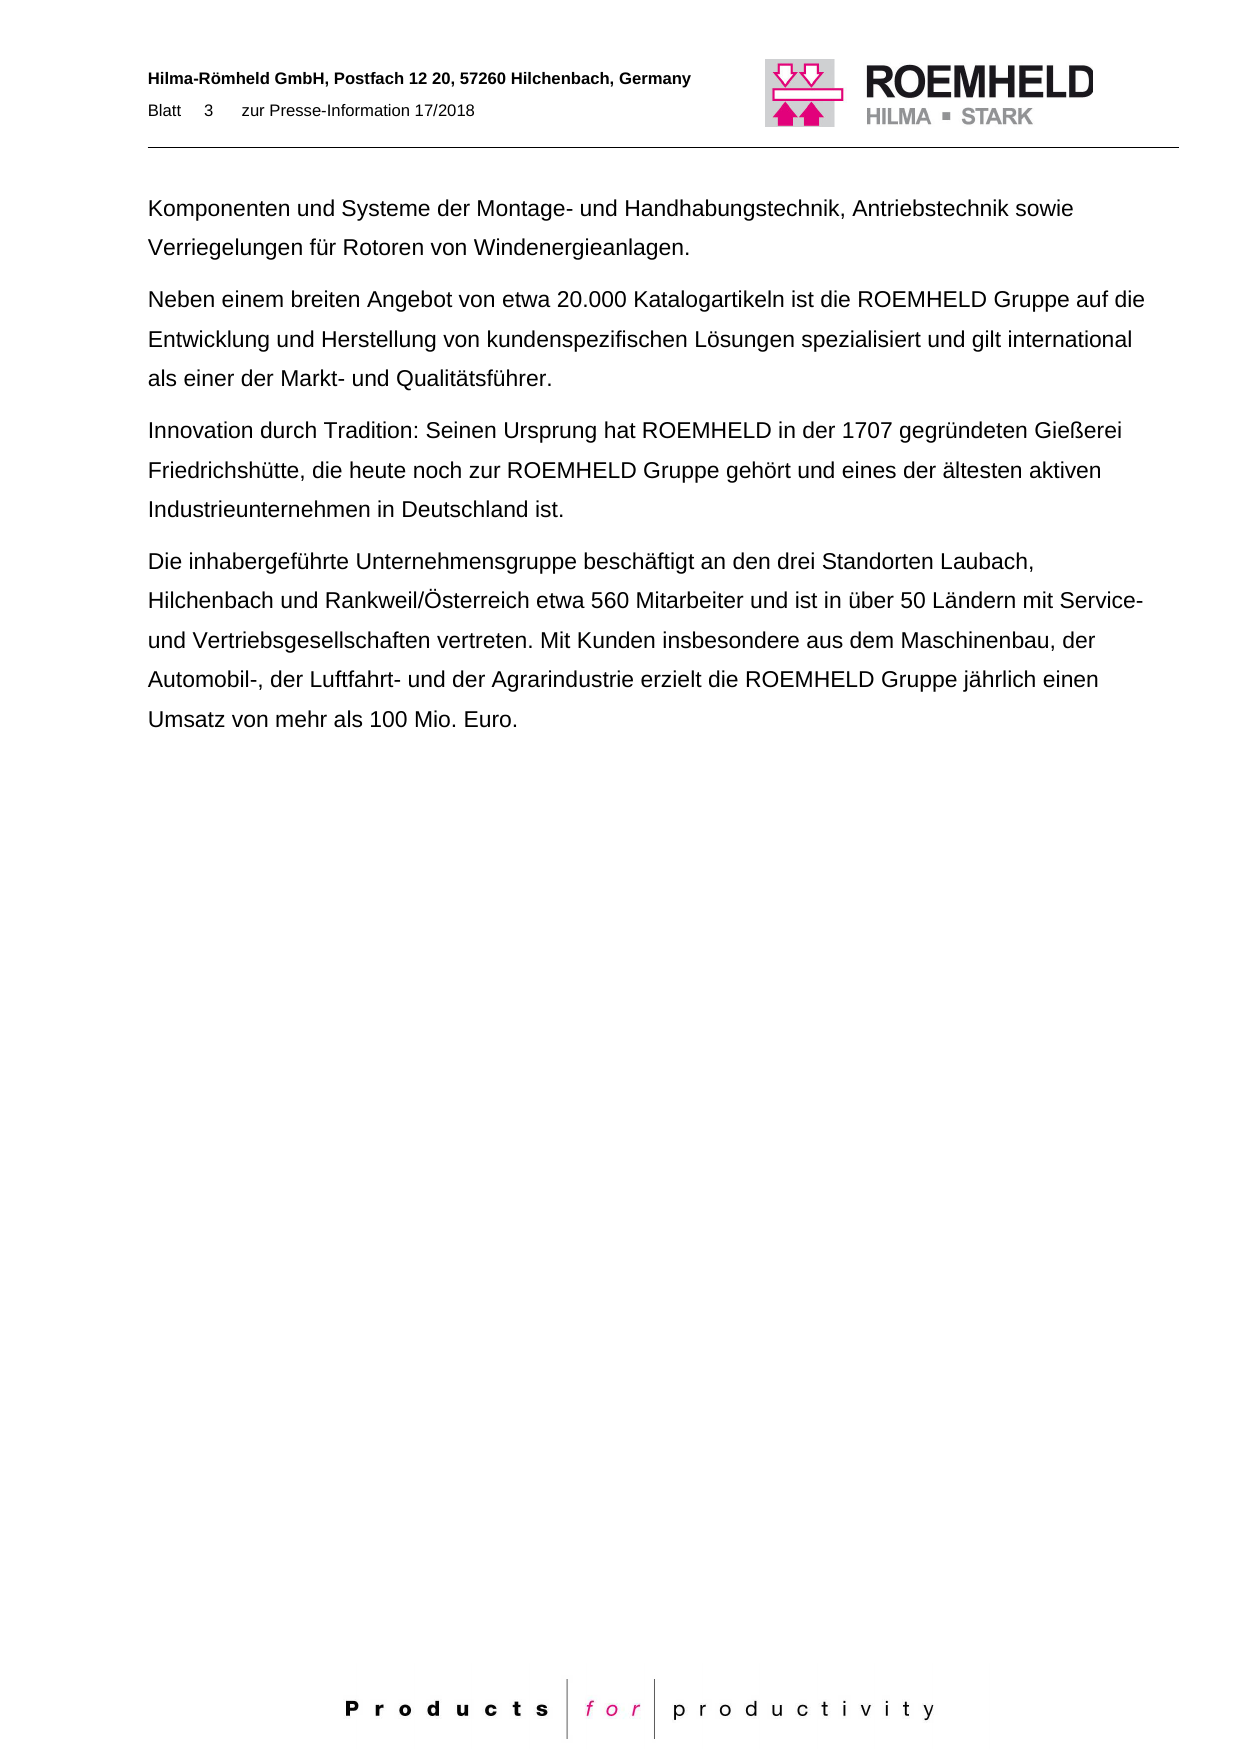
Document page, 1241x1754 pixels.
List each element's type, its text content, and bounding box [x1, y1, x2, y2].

text Neben einem breiten Angebot von etwa 20.000 Katalogartikeln ist die ROEMHELD Gruppe auf die Entwicklung und Herstellung von kundenspezifischen Lösungen spezialisiert und gilt international als einer der Markt- und Qualitätsführer. [148, 286, 1162, 391]
picture [763, 59, 1093, 126]
text Innovation durch Tradition: Seinen Ursprung hat ROEMHELD in der 1707 gegründeten Gießerei Friedrichshütte, die heute noch zur ROEMHELD Gruppe gehört und eines der ältesten aktiven Industrieunternehmen in Deutschland ist. [148, 417, 1162, 522]
picture [299, 1663, 990, 1749]
text Die inhabergeführte Unternehmensgruppe beschäftigt an den drei Standorten Laubach, Hilchenbach und Rankweil/Österreich etwa 560 Mitarbeiter und ist in über 50 Ländern mit Service- und Vertriebsgesellschaften vertreten. Mit Kunden insbesondere aus dem Maschinenbau, der Automobil-, der Luftfahrt- und der Agrarindustrie erzielt die ROEMHELD Gruppe jährlich einen Umsatz von mehr als 100 Mio. Euro. [148, 548, 1162, 732]
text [148, 195, 1162, 261]
